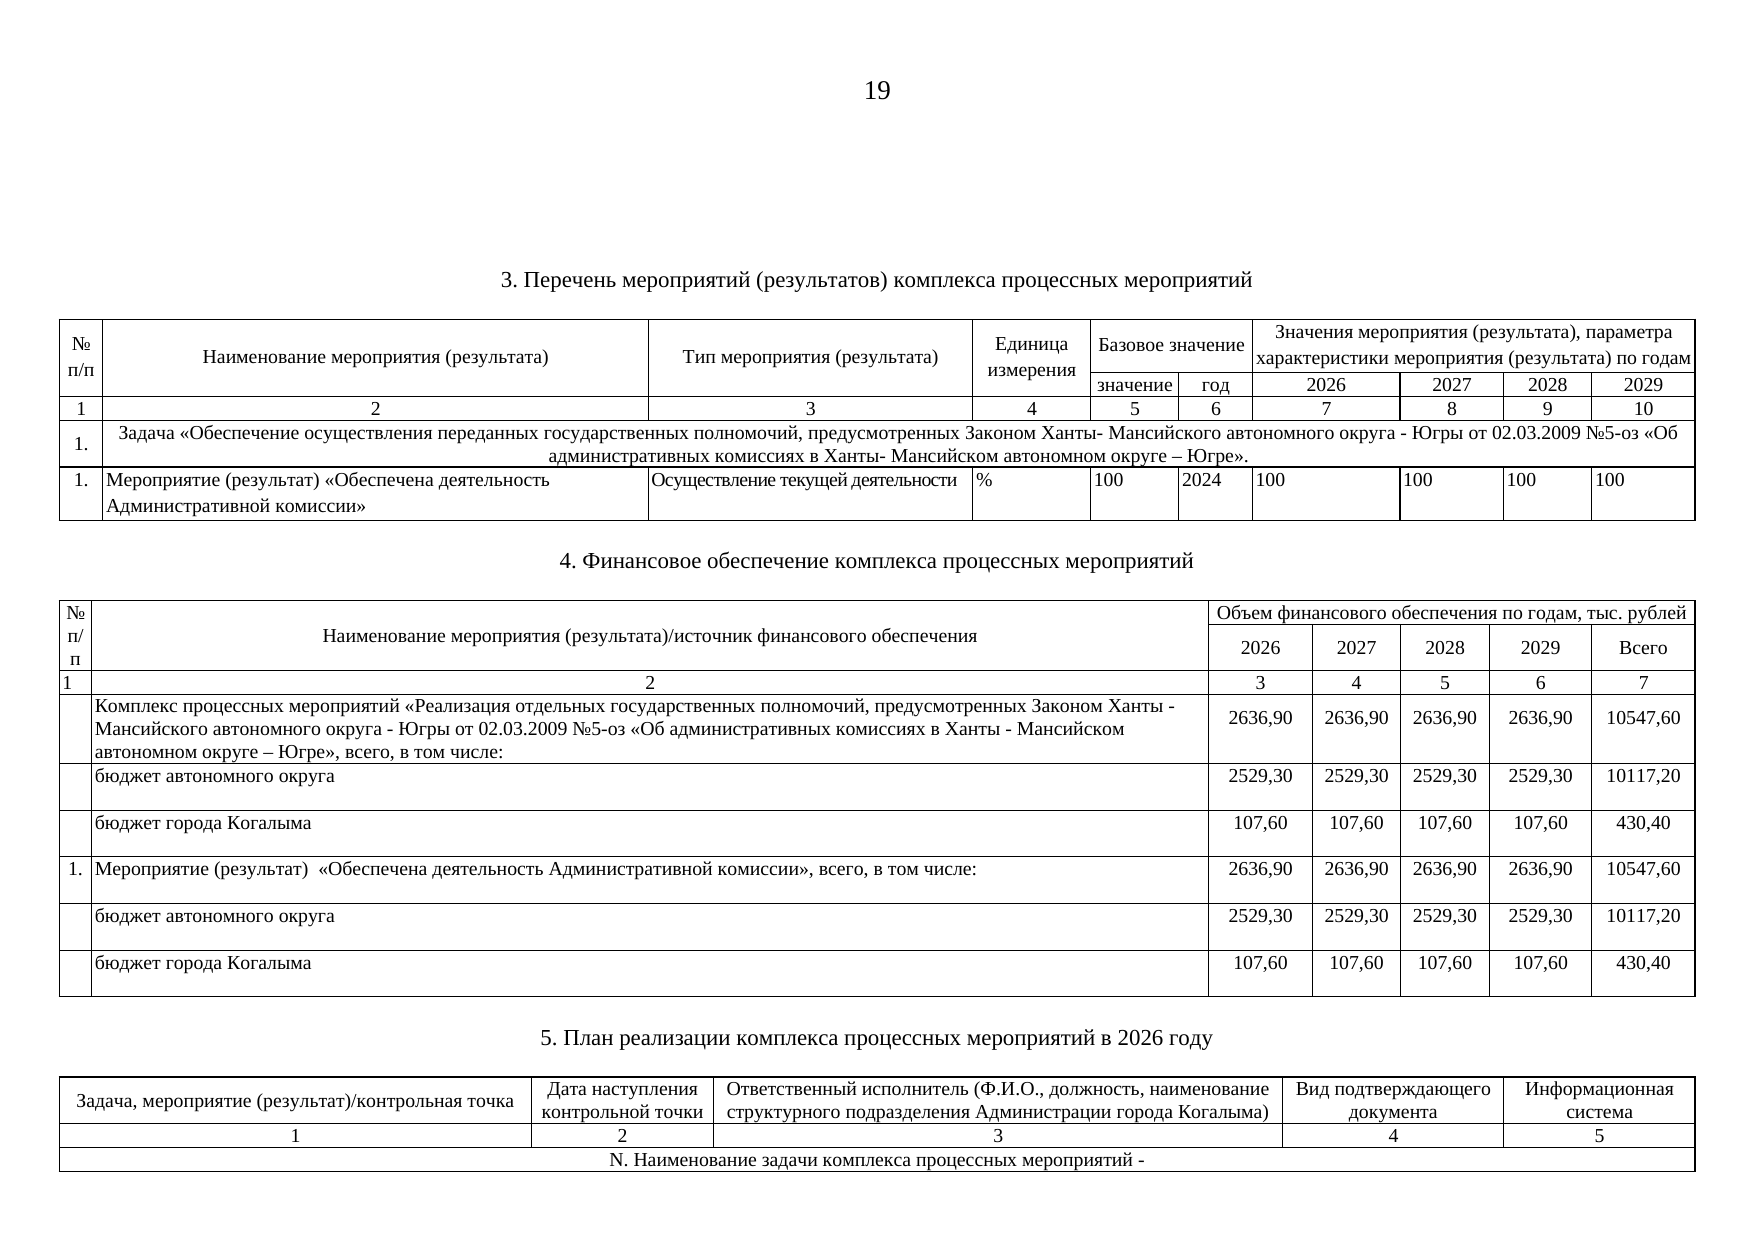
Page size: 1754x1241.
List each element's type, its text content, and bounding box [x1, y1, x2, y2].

table_cell 107,60 [1490, 811, 1591, 856]
table_cell 2 [92, 671, 1208, 693]
table_header № п/п [60, 320, 102, 396]
text 3. Перечень мероприятий (результатов) комплекса процессных мероприятий [59, 266, 1695, 292]
table_cell 2529,30 [1490, 764, 1591, 809]
table_cell 100 [1592, 468, 1694, 520]
table_cell 2529,30 [1313, 904, 1400, 949]
table_header Объем финансового обеспечения по годам, тыс. рублей [1209, 601, 1694, 624]
table_cell 2636,90 [1209, 695, 1312, 763]
table_cell бюджет автономного округа [92, 764, 1208, 809]
table_cell 2027 [1401, 373, 1503, 396]
table_cell [60, 951, 91, 996]
text 5. План реализации комплекса процессных мероприятий в 2026 году [59, 1024, 1695, 1050]
table_cell 10117,20 [1592, 904, 1694, 949]
table_cell 2026 [1253, 373, 1399, 396]
table_cell 1. [60, 421, 102, 466]
table_cell 6 [1490, 671, 1591, 693]
table_cell 107,60 [1209, 811, 1312, 856]
table_cell [60, 904, 91, 949]
table_cell Мероприятие (результат) «Обеспечена деятельность Административной комиссии», всего, в том числе: [92, 857, 1208, 903]
table_cell 2529,30 [1401, 764, 1489, 809]
table_cell 10547,60 [1592, 695, 1694, 763]
table_cell 1. [60, 857, 91, 903]
table_cell 2529,30 [1313, 764, 1400, 809]
table_cell 100 [1253, 468, 1399, 520]
table_cell 4 [973, 397, 1090, 420]
table_cell 2636,90 [1313, 695, 1400, 763]
table_cell 107,60 [1490, 951, 1591, 996]
table_header Ответственный исполнитель (Ф.И.О., должность, наименование структурного подразделения Администрации города Когалыма) [714, 1078, 1282, 1123]
table_cell 430,40 [1592, 811, 1694, 856]
table_cell 2636,90 [1401, 857, 1489, 903]
table_cell 2529,30 [1209, 764, 1312, 809]
table_cell 2529,30 [1401, 904, 1489, 949]
table_cell 10117,20 [1592, 764, 1694, 809]
table_cell 10547,60 [1592, 857, 1694, 903]
table_header Единица измерения [973, 320, 1090, 396]
table_header Базовое значение [1091, 320, 1252, 372]
table_cell 2636,90 [1313, 857, 1400, 903]
table_cell 2636,90 [1401, 695, 1489, 763]
table_cell N. Наименование задачи комплекса процессных мероприятий - [60, 1148, 1694, 1171]
table_cell год [1179, 373, 1252, 396]
table_cell Мероприятие (результат) «Обеспечена деятельность Административной комиссии» [103, 468, 648, 520]
table_cell 9 [1504, 397, 1591, 420]
table_cell Осуществление текущей деятельности [649, 468, 972, 520]
table_cell 100 [1504, 468, 1591, 520]
table_cell 2529,30 [1490, 904, 1591, 949]
table_cell 2029 [1592, 373, 1694, 396]
table_cell 2 [103, 397, 648, 420]
table_cell бюджет города Когалыма [92, 811, 1208, 856]
table_header Вид подтверждающего документа [1283, 1078, 1503, 1123]
table_cell 2 [532, 1124, 713, 1147]
table_cell 100 [1401, 468, 1503, 520]
table_header Дата наступления контрольной точки [532, 1078, 713, 1123]
table_cell 3 [1209, 671, 1312, 693]
table_cell Комплекс процессных мероприятий «Реализация отдельных государственных полномочий, предусмотренных Законом Ханты - Мансийского автономного округа - Югры от 02.03.2009 №5-оз «Об административных комиссиях в Ханты - Мансийском автономном округе – Югре», всего, в том числе: [92, 695, 1208, 763]
table_cell бюджет автономного округа [92, 904, 1208, 949]
table_cell 2027 [1313, 625, 1400, 669]
table_header Информационная система [1504, 1078, 1694, 1123]
table_header Наименование мероприятия (результата) [103, 320, 648, 396]
table_cell 2636,90 [1209, 857, 1312, 903]
table_cell 107,60 [1401, 951, 1489, 996]
table_cell [60, 764, 91, 809]
text 4. Финансовое обеспечение комплекса процессных мероприятий [59, 547, 1695, 574]
table_cell 1 [60, 397, 102, 420]
table_cell 1 [60, 671, 91, 693]
table_cell значение [1091, 373, 1178, 396]
table_cell 2029 [1490, 625, 1591, 669]
table_cell 2028 [1504, 373, 1591, 396]
table_cell 5 [1401, 671, 1489, 693]
table_cell 2028 [1401, 625, 1489, 669]
table_cell 2026 [1209, 625, 1312, 669]
table_cell 7 [1253, 397, 1399, 420]
table_header Значения мероприятия (результата), параметра характеристики мероприятия (результата) по годам [1253, 320, 1694, 372]
table_cell 10 [1592, 397, 1694, 420]
table_cell 430,40 [1592, 951, 1694, 996]
table_cell % [973, 468, 1090, 520]
table_cell 107,60 [1313, 811, 1400, 856]
table_header Тип мероприятия (результата) [649, 320, 972, 396]
table_cell 7 [1592, 671, 1694, 693]
table_cell 5 [1504, 1124, 1694, 1147]
table_cell [60, 811, 91, 856]
table_cell 2636,90 [1490, 857, 1591, 903]
table_cell 2636,90 [1490, 695, 1591, 763]
table_cell 3 [649, 397, 972, 420]
table_cell 4 [1283, 1124, 1503, 1147]
table_cell 5 [1091, 397, 1178, 420]
table_cell 6 [1179, 397, 1252, 420]
table_cell 1 [60, 1124, 531, 1147]
table_header Наименование мероприятия (результата)/источник финансового обеспечения [92, 601, 1208, 669]
table_cell Задача «Обеспечение осуществления переданных государственных полномочий, предусмотренных Законом Ханты- Мансийского автономного округа - Югры от 02.03.2009 №5-оз «Об административных комиссиях в Ханты- Мансийском автономном округе – Югре». [103, 421, 1694, 466]
table_cell Всего [1592, 625, 1694, 669]
table_cell 107,60 [1209, 951, 1312, 996]
table_cell 2024 [1179, 468, 1252, 520]
table_cell 1. [60, 468, 102, 520]
table_cell 100 [1091, 468, 1178, 520]
table_cell 4 [1313, 671, 1400, 693]
table_cell 2529,30 [1209, 904, 1312, 949]
table_cell 8 [1401, 397, 1503, 420]
table_cell 3 [714, 1124, 1282, 1147]
table_cell 107,60 [1401, 811, 1489, 856]
table_cell бюджет города Когалыма [92, 951, 1208, 996]
table_cell 107,60 [1313, 951, 1400, 996]
table_header Задача, мероприятие (результат)/контрольная точка [60, 1078, 531, 1123]
table_cell [60, 695, 91, 763]
table_header № п/п [60, 601, 91, 669]
